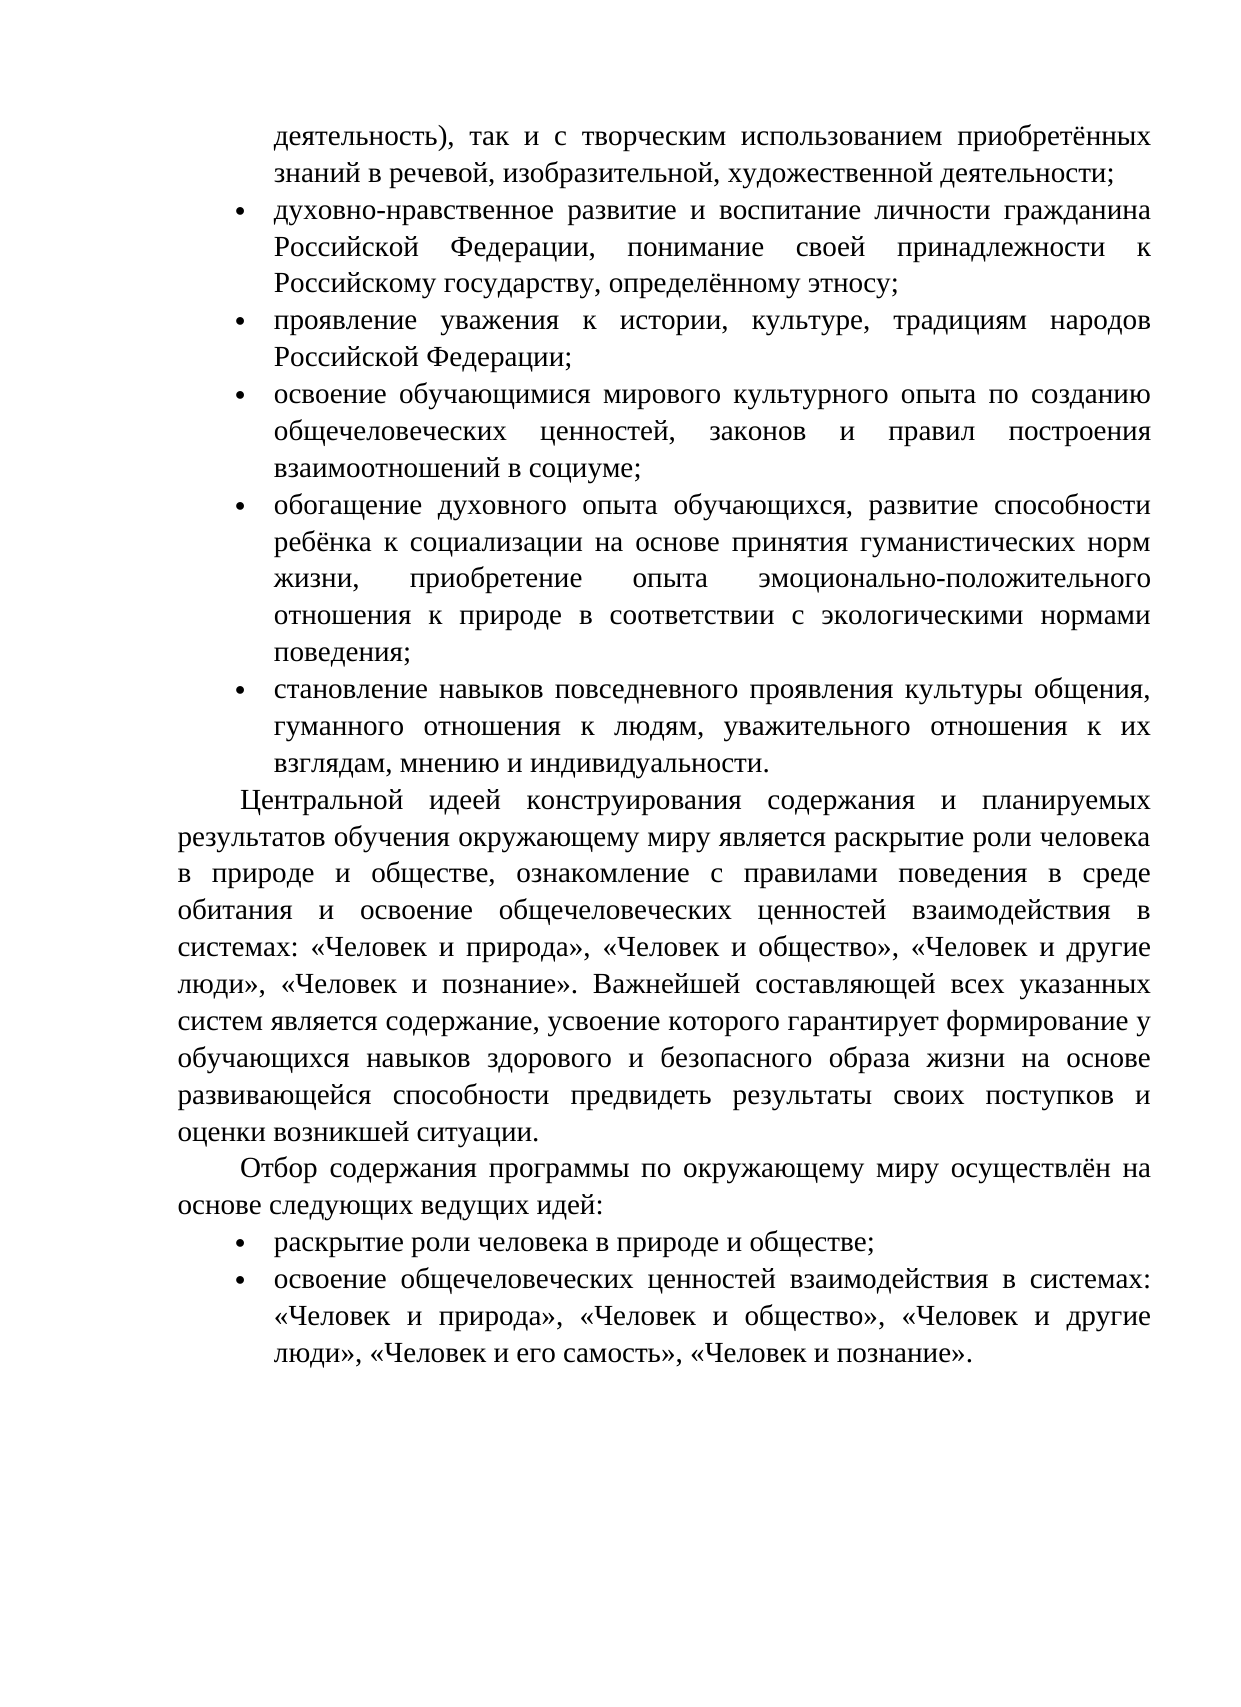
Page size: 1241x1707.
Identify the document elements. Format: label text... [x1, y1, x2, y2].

list освоение общечеловеческих ценностей взаимодействия в системах: «Человек и природа», «Человек и общество», «Человек и другие люди», «Человек и его самость», «Человек и познание». [236, 1261, 1152, 1368]
list проявление уважения к истории, культуре, традициям народов Российской Федерации; [236, 302, 1152, 373]
list освоение обучающимися мирового культурного опыта по созданию общечеловеческих ценностей, законов и правил построения взаимоотношений в социуме; [236, 376, 1152, 483]
text Центральной идеей конструирования содержания и планируемых результатов обучения окружающему миру является раскрытие роли человека в природе и обществе, ознакомление с правилами поведения в среде обитания и освоение общечеловеческих ценностей взаимодействия в системах: «Человек и природа», «Человек и общество», «Человек и другие люди», «Человек и познание». Важнейшей составляющей всех указанных систем является содержание, усвоение которого гарантирует формирование у обучающихся навыков здорового и безопасного образа жизни на основе развивающейся способности предвидеть результаты своих поступков и оценки возникшей ситуации. [177, 782, 1152, 1147]
list обогащение духовного опыта обучающихся, развитие способности ребёнка к социализации на основе принятия гуманистических норм жизни, приобретение опыта эмоционально-положительного отношения к природе в соответствии с экологическими нормами поведения; [236, 487, 1152, 668]
list раскрытие роли человека в природе и обществе; [236, 1224, 1152, 1258]
text Отбор содержания программы по окружающему миру осуществлён на основе следующих ведущих идей: [177, 1151, 1152, 1221]
list духовно-нравственное развитие и воспитание личности гражданина Российской Федерации, понимание своей принадлежности к Российскому государству, определённому этносу; [236, 192, 1152, 299]
list становление навыков повседневного проявления культуры общения, гуманного отношения к людям, уважительного отношения к их взглядам, мнению и индивидуальности. [236, 671, 1152, 778]
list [236, 118, 1152, 188]
